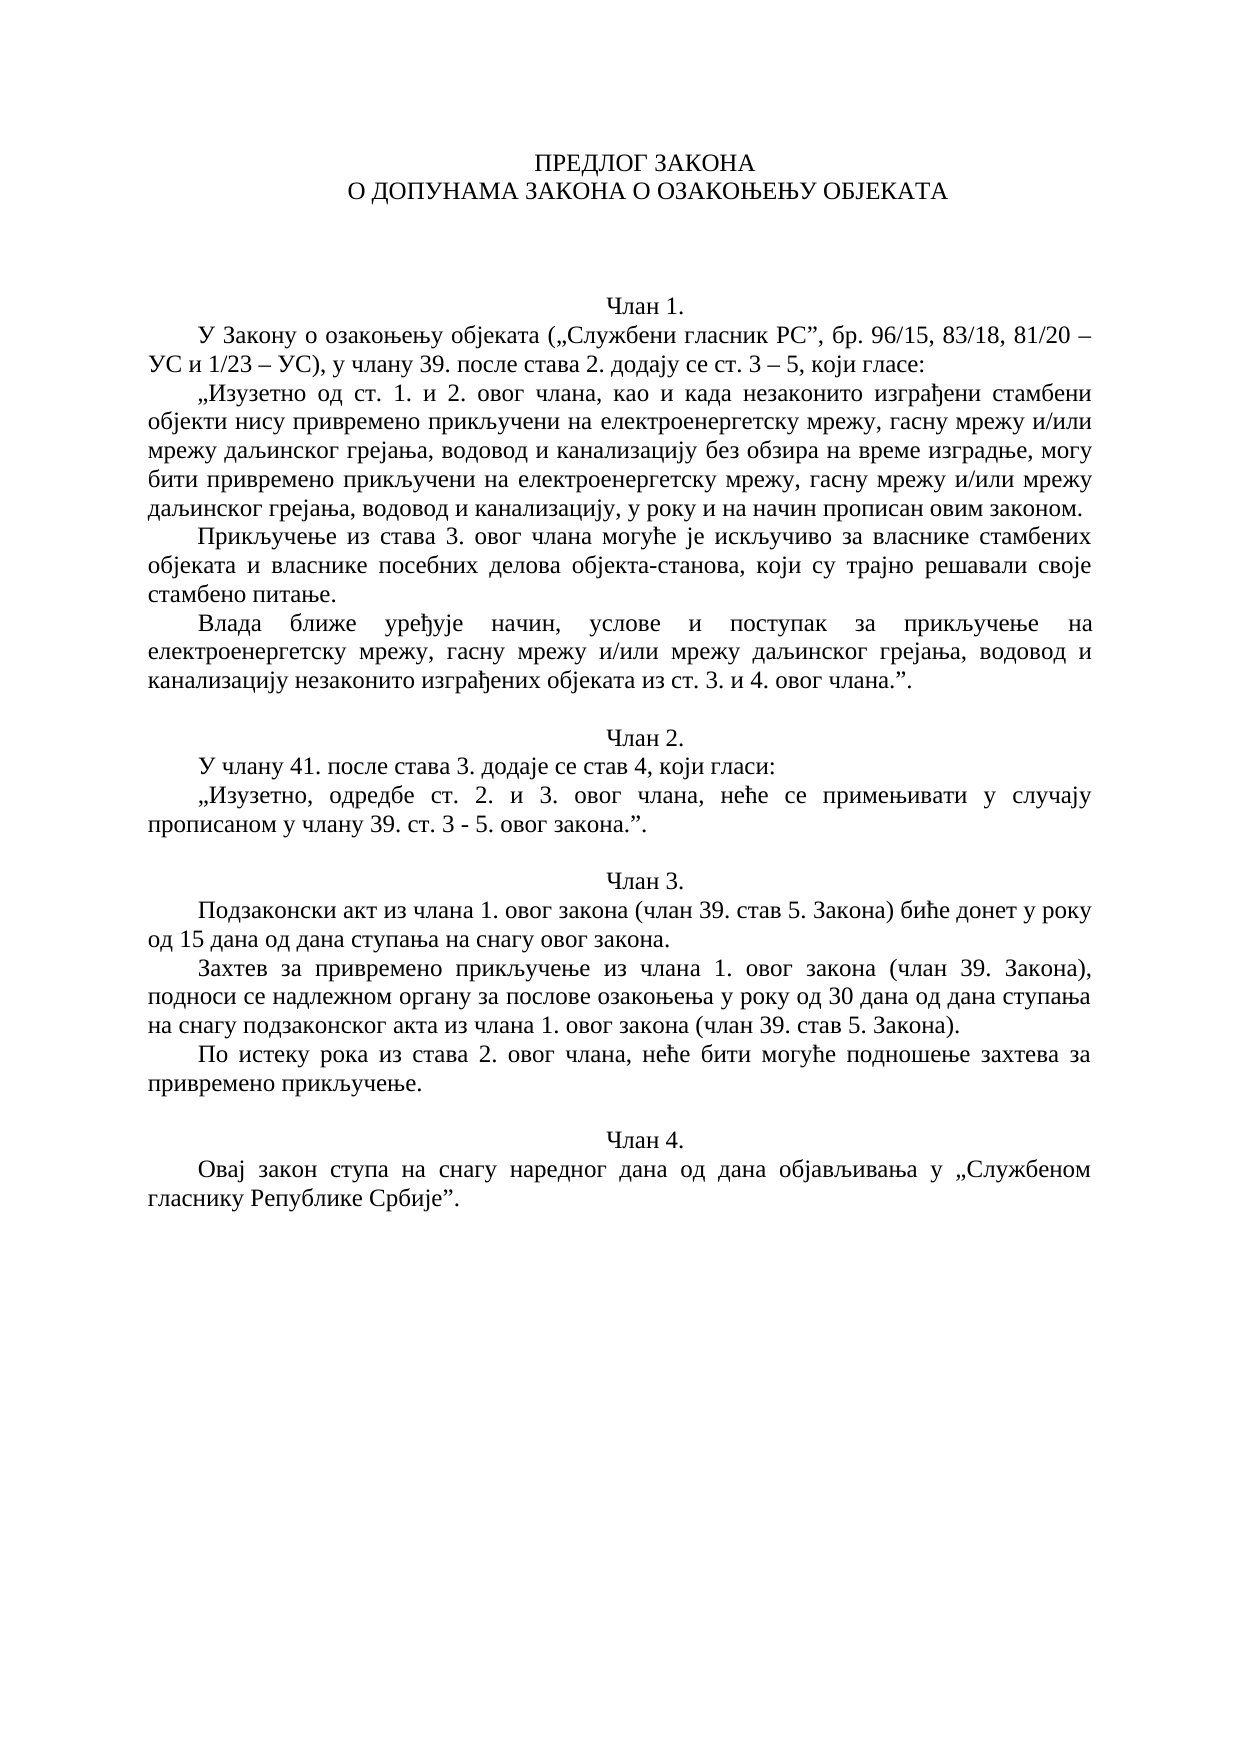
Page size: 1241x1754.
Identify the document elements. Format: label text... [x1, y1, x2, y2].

text О ДОПУНАМА ЗАКОНА О ОЗАКОЊЕЊУ ОБЈЕКАТА [148, 176, 1093, 205]
text По истеку рока из става 2. овог члана, неће бити могуће подношење захтева за привремено прикључење. [148, 1039, 1093, 1096]
text Влада ближе уређује начин, услове и поступак за прикључење на електроенергетску мрежу, гасну мрежу и/или мрежу даљинског грејања, водовод и канализацију незаконито изграђених објеката из ст. 3. и 4. овог члана.”. [148, 608, 1093, 694]
text Члан 3. [148, 866, 1093, 895]
text Члан 2. [148, 723, 1093, 751]
text Овај закон ступа на снагу наредног дана од дана објављивања у „Службеном гласнику Републике Србије”. [148, 1154, 1093, 1211]
text Захтев за привремено прикључење из члана 1. овог закона (члан 39. Закона), подноси се надлежном органу за послове озакоњења у року од 30 дана од дана ступања на снагу подзаконског акта из члана 1. овог закона (члан 39. став 5. Закона). [148, 953, 1093, 1039]
text Подзаконски акт из члана 1. овог закона (члан 39. став 5. Закона) биће донет у року од 15 дана од дана ступања на снагу овог закона. [148, 895, 1093, 953]
text Члан 4. [148, 1125, 1093, 1154]
text „Изузетно од ст. 1. и 2. овог члана, као и када незаконито изграђени стамбени објекти нису привремено прикључени на електроенергетску мрежу, гасну мрежу и/или мрежу даљинског грејања, водовод и канализацију без обзира на време изградње, могу бити привремено прикључени на електроенергетску мрежу, гасну мрежу и/или мрежу даљинског грејања, водовод и канализацију, у року и на начин прописан овим законом. [148, 378, 1093, 521]
text ПРЕДЛОГ ЗАКОНА [148, 148, 1093, 176]
text У Закону о озакоњењу објеката („Службени гласник РС”, бр. 96/15, 83/18, 81/20 – УС и 1/23 – УС), у члану 39. после става 2. додају се ст. 3 – 5, који гласе: [148, 320, 1093, 378]
text Прикључење из става 3. овог члана могуће је искључиво за власнике стамбених објеката и власнике посебних делова објекта-станова, који су трајно решавали своје стамбено питање. [148, 521, 1093, 608]
text „Изузетно, одредбе ст. 2. и 3. овог члана, неће се примењивати у случају прописаном у члану 39. ст. 3 - 5. овог закона.”. [148, 780, 1093, 838]
text У члану 41. после става 3. додаје се став 4, који гласи: [148, 751, 1093, 780]
text Члан 1. [148, 291, 1093, 320]
